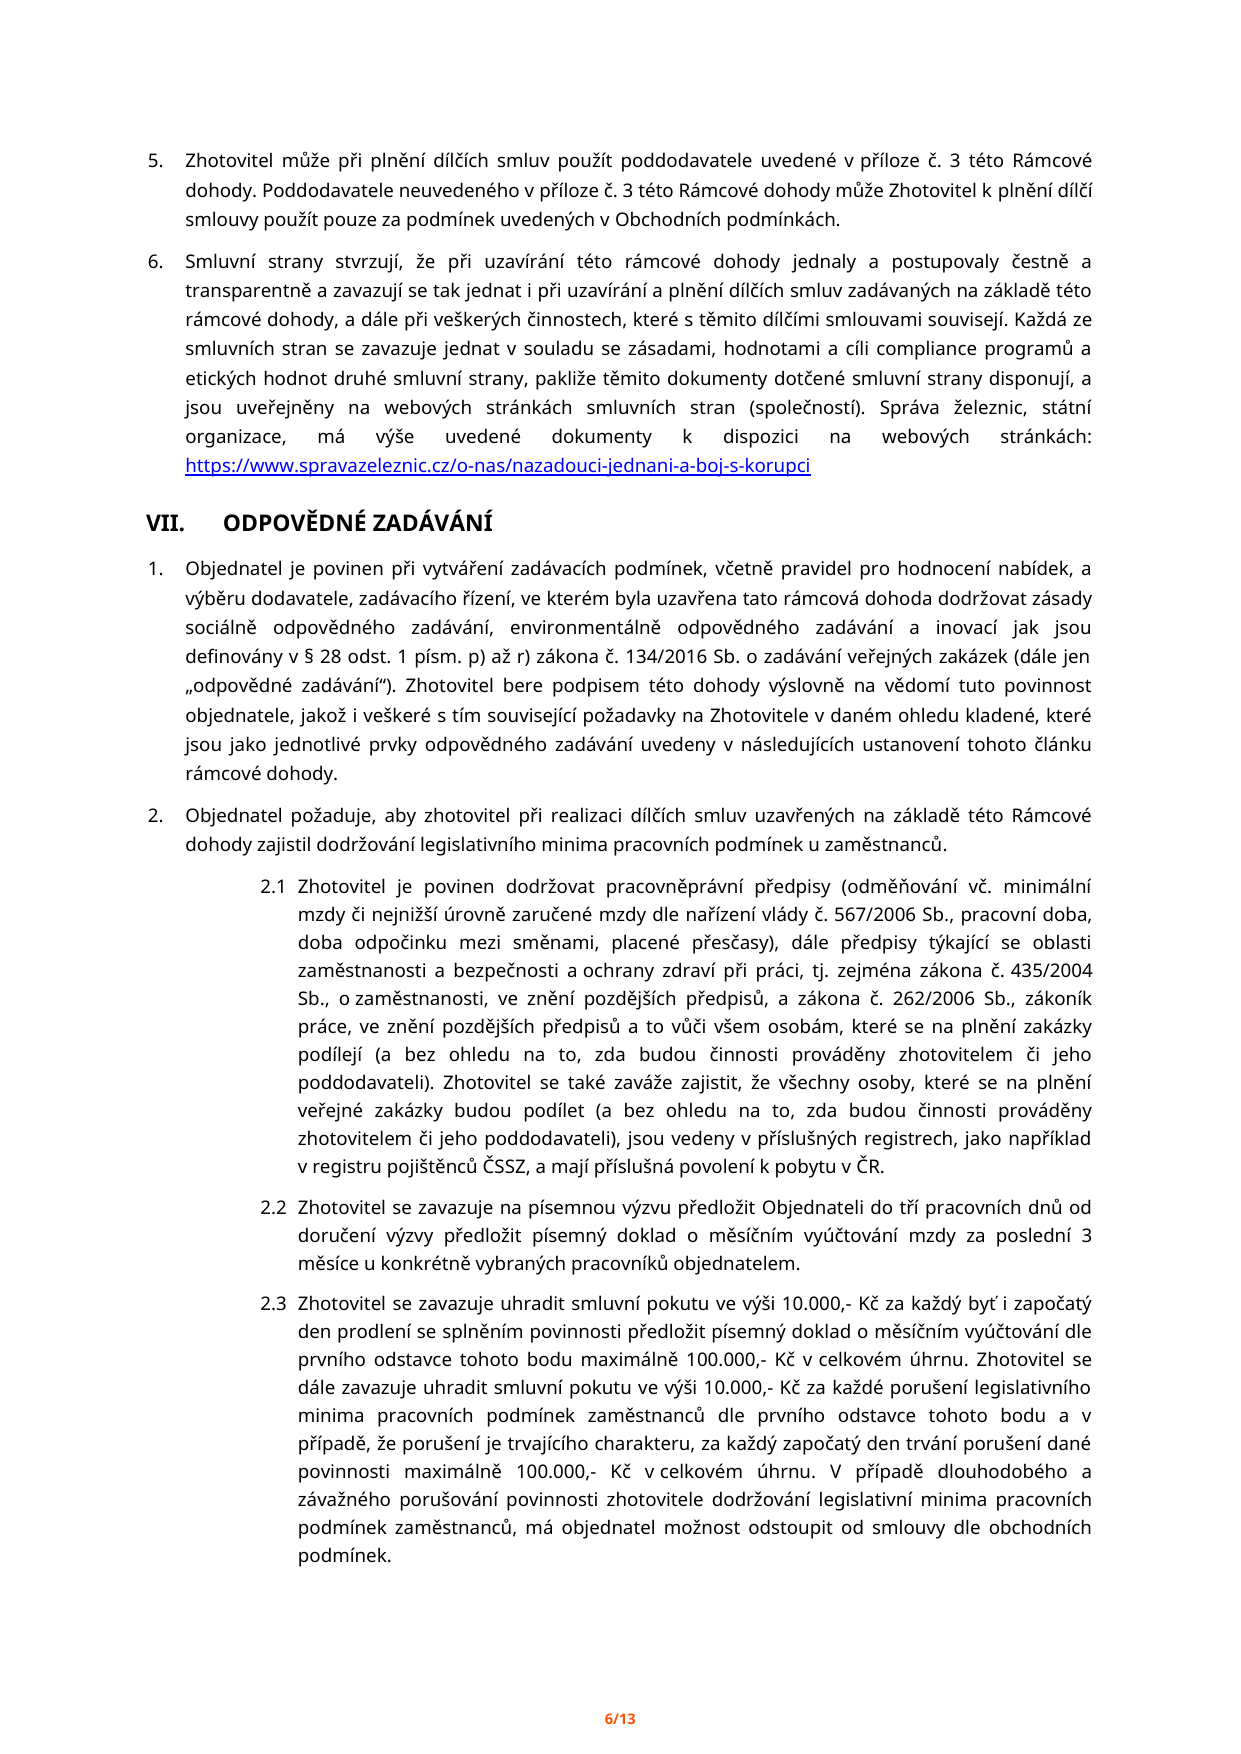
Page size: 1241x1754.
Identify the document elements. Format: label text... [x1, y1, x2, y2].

list Zhotovitel může při plnění dílčích smluv použít poddodavatele uvedené v příloze č. 3 této Rámcové dohody. Poddodavatele neuvedeného v příloze č. 3 této Rámcové dohody může Zhotovitel k plnění dílčí smlouvy použít pouze za podmínek uvedených v Obchodních podmínkách. [148, 148, 1093, 232]
list Zhotovitel se zavazuje uhradit smluvní pokutu ve výši 10.000,- Kč za každý byť i započatý den prodlení se splněním povinnosti předložit písemný doklad o měsíčním vyúčtování dle prvního odstavce tohoto bodu maximálně 100.000,- Kč v celkovém úhrnu. Zhotovitel se dále zavazuje uhradit smluvní pokutu ve výši 10.000,- Kč za každé porušení legislativního minima pracovních podmínek zaměstnanců dle prvního odstavce tohoto bodu a v případě, že porušení je trvajícího charakteru, za každý započatý den trvání porušení dané povinnosti maximálně 100.000,- Kč v celkovém úhrnu. V případě dlouhodobého a závažného porušování povinnosti zhotovitele dodržování legislativní minima pracovních podmínek zaměstnanců, má objednatel možnost odstoupit od smlouvy dle obchodních podmínek. [260, 1291, 1093, 1568]
list Zhotovitel se zavazuje na písemnou výzvu předložit Objednateli do tří pracovních dnů od doručení výzvy předložit písemný doklad o měsíčním vyúčtování mzdy za poslední 3 měsíce u konkrétně vybraných pracovníků objednatelem. [260, 1194, 1093, 1276]
list Objednatel je povinen při vytváření zadávacích podmínek, včetně pravidel pro hodnocení nabídek, a výběru dodavatele, zadávacího řízení, ve kterém byla uzavřena tato rámcová dohoda dodržovat zásady sociálně odpovědného zadávání, environmentálně odpovědného zadávání a inovací jak jsou definovány v § 28 odst. 1 písm. p) až r) zákona č. 134/2016 Sb. o zadávání veřejných zakázek (dále jen „odpovědné zadávání“). Zhotovitel bere podpisem této dohody výslovně na vědomí tuto povinnost objednatele, jakož i veškeré s tím související požadavky na Zhotovitele v daném ohledu kladené, které jsou jako jednotlivé prvky odpovědného zadávání uvedeny v následujících ustanovení tohoto článku rámcové dohody. [148, 556, 1093, 786]
list Smluvní strany stvrzují, že při uzavírání této rámcové dohody jednaly a postupovaly čestně a transparentně a zavazují se tak jednat i při uzavírání a plnění dílčích smluv zadávaných na základě této rámcové dohody, a dále při veškerých činnostech, které s těmito dílčími smlouvami souvisejí. Každá ze smluvních stran se zavazuje jednat v souladu se zásadami, hodnotami a cíli compliance programů a etických hodnot druhé smluvní strany, pakliže těmito dokumenty dotčené smluvní strany disponují, a jsou uveřejněny na webových stránkách smluvních stran (společností). Správa železnic, státní organizace, má výše uvedené dokumenty k dispozici na webových stránkách: https://www.spravazeleznic.cz/o-nas/nazadouci-jednani-a-boj-s-korupci [148, 248, 1093, 478]
list ODPOVĚDNÉ ZADÁVÁNÍ [185, 507, 1093, 538]
list Objednatel požaduje, aby zhotovitel při realizaci dílčích smluv uzavřených na základě této Rámcové dohody zajistil dodržování legislativního minima pracovních podmínek u zaměstnanců. [148, 802, 1093, 857]
list Zhotovitel je povinen dodržovat pracovněprávní předpisy (odměňování vč. minimální mzdy či nejnižší úrovně zaručené mzdy dle nařízení vlády č. 567/2006 Sb., pracovní doba, doba odpočinku mezi směnami, placené přesčasy), dále předpisy týkající se oblasti zaměstnanosti a bezpečnosti a ochrany zdraví při práci, tj. zejména zákona č. 435/2004 Sb., o zaměstnanosti, ve znění pozdějších předpisů, a zákona č. 262/2006 Sb., zákoník práce, ve znění pozdějších předpisů a to vůči všem osobám, které se na plnění zakázky podílejí (a bez ohledu na to, zda budou činnosti prováděny zhotovitelem či jeho poddodavateli). Zhotovitel se také zaváže zajistit, že všechny osoby, které se na plnění veřejné zakázky budou podílet (a bez ohledu na to, zda budou činnosti prováděny zhotovitelem či jeho poddodavateli), jsou vedeny v příslušných registrech, jako například v registru pojištěnců ČSSZ, a mají příslušná povolení k pobytu v ČR. [260, 873, 1093, 1179]
